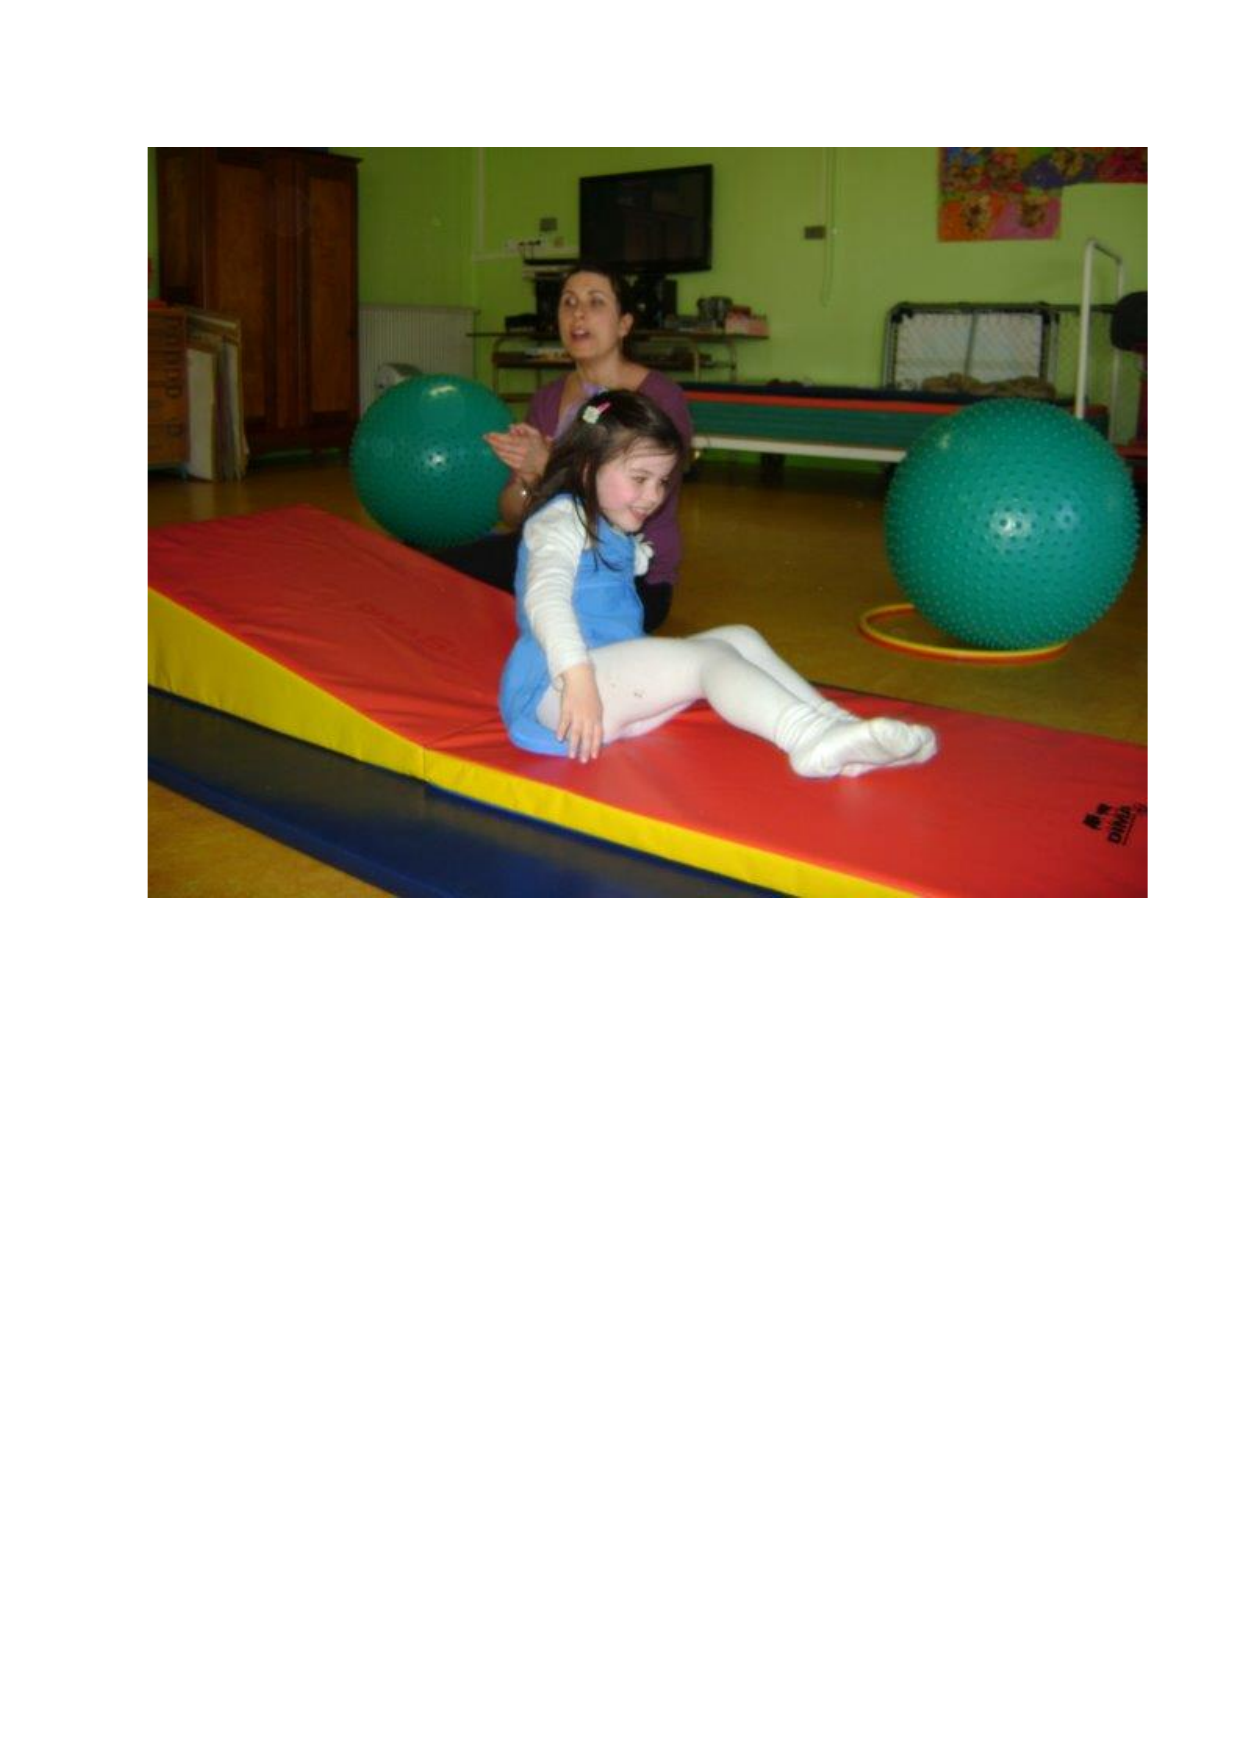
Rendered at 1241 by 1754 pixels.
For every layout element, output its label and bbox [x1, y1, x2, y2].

picture [147, 147, 1148, 898]
